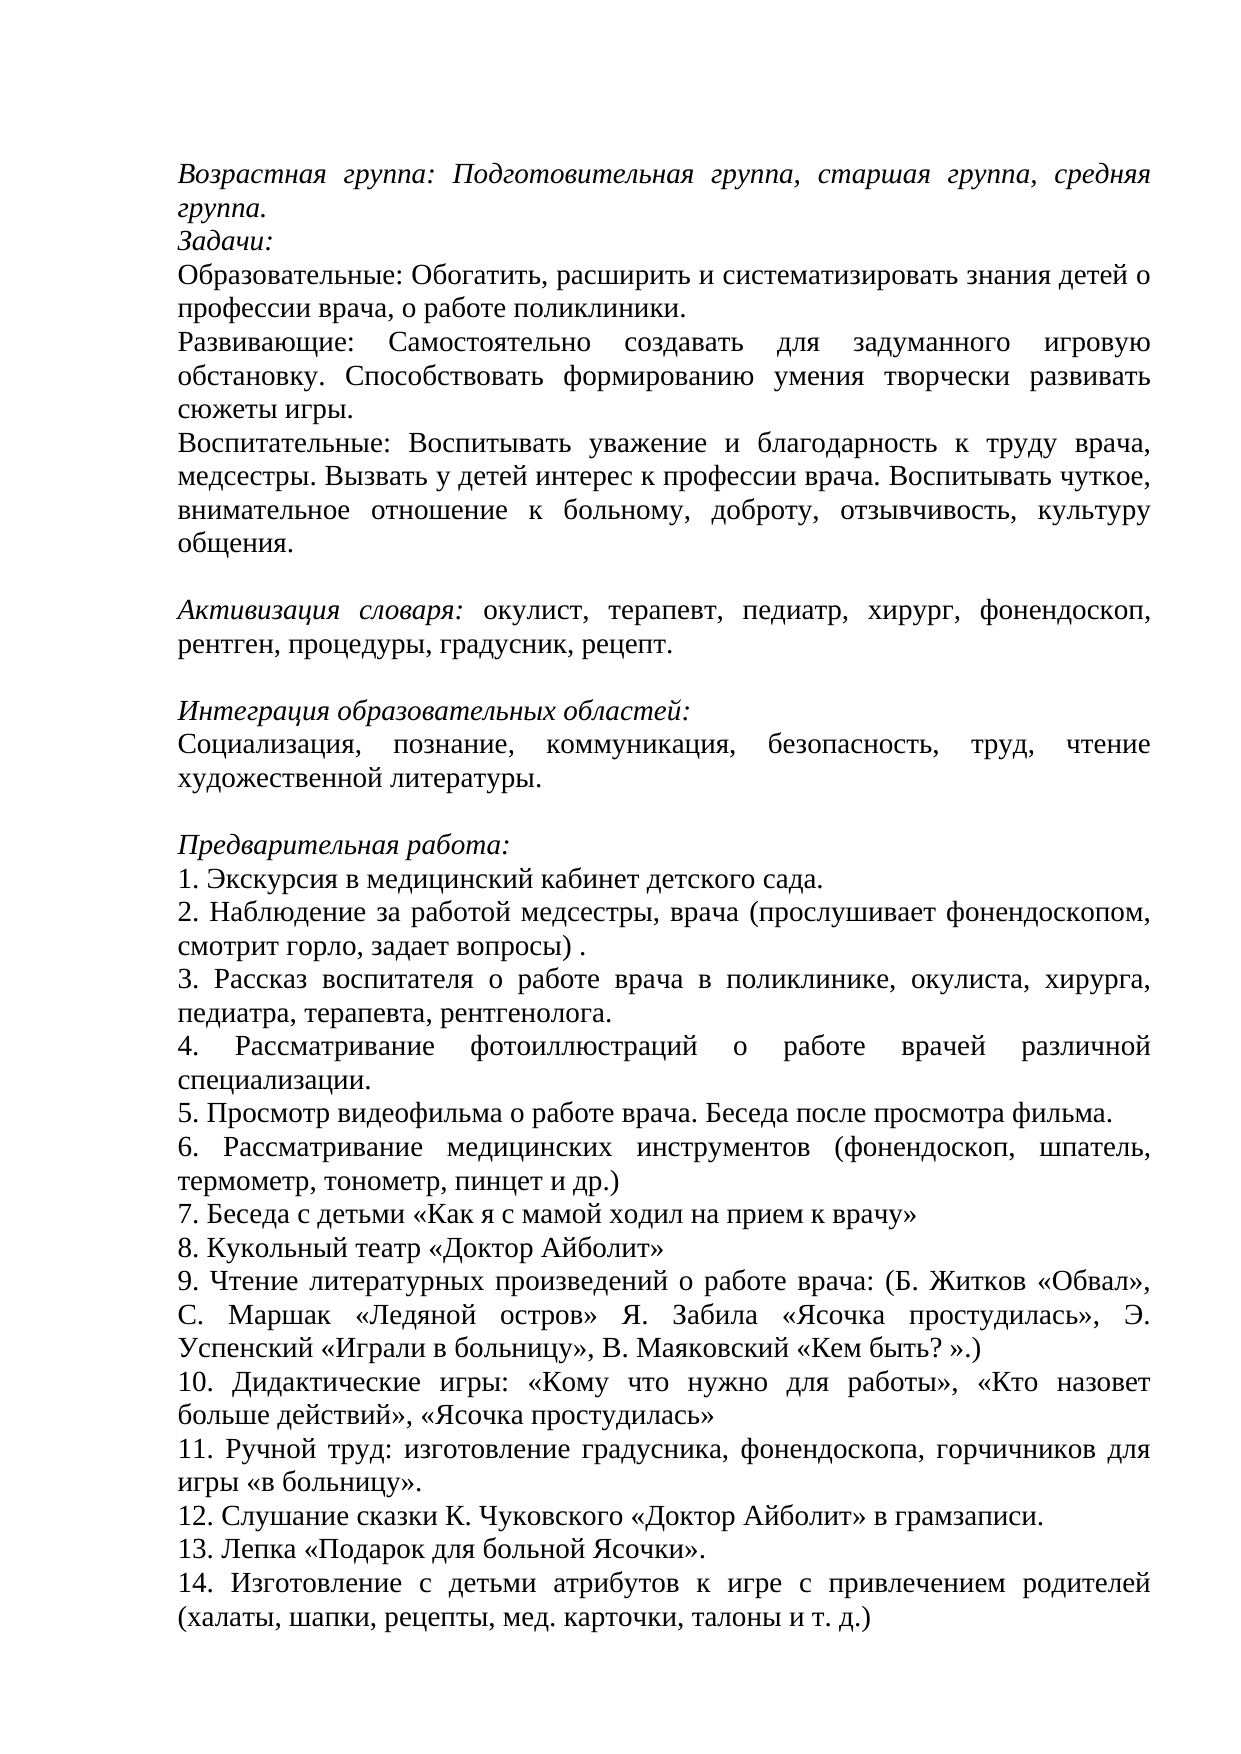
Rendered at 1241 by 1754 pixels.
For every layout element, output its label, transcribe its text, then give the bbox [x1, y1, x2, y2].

text 1. Экскурсия в медицинский кабинет детского сада. [177, 861, 1152, 894]
text 2. Наблюдение за работой медсестры, врача (прослушивает фонендоскопом, смотрит горло, задает вопросы) . [177, 894, 1152, 961]
text 6. Рассматривание медицинских инструментов (фонендоскоп, шпатель, термометр, тонометр, пинцет и др.) [177, 1129, 1152, 1196]
text 5. Просмотр видеофильма о работе врача. Беседа после просмотра фильма. [177, 1096, 1152, 1129]
text Воспитательные: Воспитывать уважение и благодарность к труду врача, медсестры. Вызвать у детей интерес к профессии врача. Воспитывать чуткое, внимательное отношение к больному, доброту, отзывчивость, культуру общения. [177, 425, 1152, 559]
text Интеграция образовательных областей: [177, 693, 1152, 727]
text 13. Лепка «Подарок для больной Ясочки». [177, 1532, 1152, 1565]
text Возрастная группа: Подготовительная группа, старшая группа, средняя группа. [177, 156, 1152, 223]
text Предварительная работа: [177, 827, 1152, 861]
text Социализация, познание, коммуникация, безопасность, труд, чтение художественной литературы. [177, 727, 1152, 794]
text Активизация словаря: окулист, терапевт, педиатр, хирург, фонендоскоп, рентген, процедуры, градусник, рецепт. [177, 592, 1152, 659]
text 10. Дидактические игры: «Кому что нужно для работы», «Кто назовет больше действий», «Ясочка простудилась» [177, 1364, 1152, 1431]
text 4. Рассматривание фотоиллюстраций о работе врачей различной специализации. [177, 1028, 1152, 1096]
text 8. Кукольный театр «Доктор Айболит» [177, 1230, 1152, 1263]
text Развивающие: Самостоятельно создавать для задуманного игровую обстановку. Способствовать формированию умения творчески развивать сюжеты игры. [177, 324, 1152, 425]
text 9. Чтение литературных произведений о работе врача: (Б. Житков «Обвал», С. Маршак «Ледяной остров» Я. Забила «Ясочка простудилась», Э. Успенский «Играли в больницу», В. Маяковский «Кем быть? ».) [177, 1263, 1152, 1364]
text Задачи: [177, 223, 1152, 257]
text 11. Ручной труд: изготовление градусника, фонендоскопа, горчичников для игры «в больницу». [177, 1431, 1152, 1498]
text 3. Рассказ воспитателя о работе врача в поликлинике, окулиста, хирурга, педиатра, терапевта, рентгенолога. [177, 961, 1152, 1028]
text Образовательные: Обогатить, расширить и систематизировать знания детей о профессии врача, о работе поликлиники. [177, 257, 1152, 324]
text 7. Беседа с детьми «Как я с мамой ходил на прием к врачу» [177, 1196, 1152, 1230]
text 14. Изготовление с детьми атрибутов к игре с привлечением родителей (халаты, шапки, рецепты, мед. карточки, талоны и т. д.) [177, 1565, 1152, 1632]
text 12. Слушание сказки К. Чуковского «Доктор Айболит» в грамзаписи. [177, 1498, 1152, 1532]
